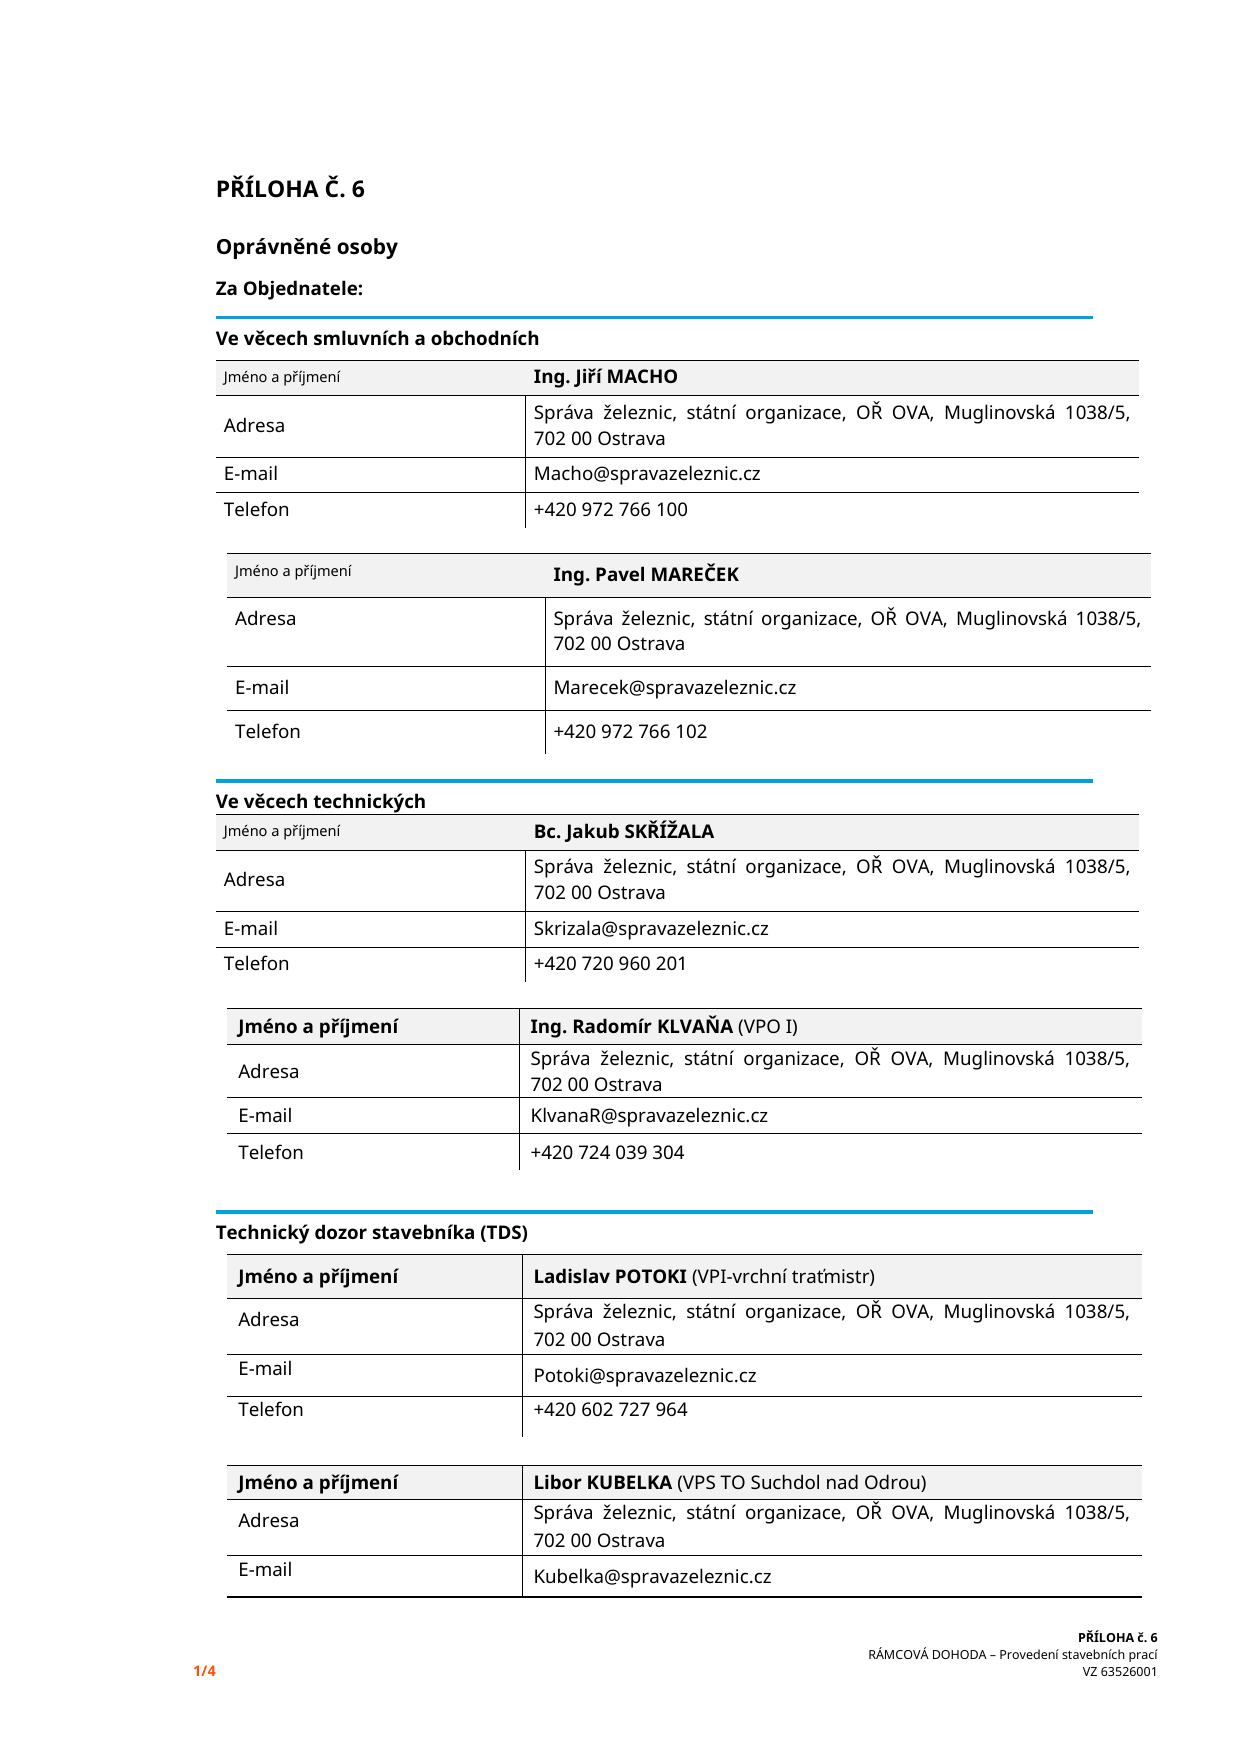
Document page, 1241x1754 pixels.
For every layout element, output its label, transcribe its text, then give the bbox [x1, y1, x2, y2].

text Oprávněné osoby [216, 232, 1093, 260]
table_header Jméno a příjmení [227, 1009, 519, 1044]
table_cell Telefon [216, 493, 525, 527]
table_header Jméno a příjmení [227, 1255, 522, 1298]
table_cell E-mail [227, 1556, 522, 1596]
table_header Libor KUBELKA (VPS TO Suchdol nad Odrou) [523, 1466, 1142, 1499]
table_cell E-mail [227, 667, 545, 710]
table_cell +420 724 039 304 [520, 1134, 1142, 1170]
text Ve věcech technických [216, 783, 1093, 814]
table_cell Správa železnic, státní organizace, OŘ OVA, Muglinovská 1038/5, 702 00 Ostrava [526, 396, 1139, 456]
table_cell Telefon [227, 1397, 522, 1437]
table_cell +420 972 766 100 [526, 493, 1139, 527]
table_cell E-mail [216, 912, 525, 946]
table_cell Telefon [216, 948, 525, 982]
table_cell Adresa [227, 1500, 522, 1555]
table_cell Adresa [216, 396, 525, 456]
table_cell Potoki@spravazeleznic.cz [523, 1355, 1142, 1396]
table_cell Macho@spravazeleznic.cz [526, 458, 1139, 492]
text Ve věcech smluvních a obchodních [216, 319, 1093, 351]
text Technický dozor stavebníka (TDS) [216, 1214, 1093, 1245]
table_cell KlvanaR@spravazeleznic.cz [520, 1098, 1142, 1133]
table_cell Správa železnic, státní organizace, OŘ OVA, Muglinovská 1038/5, 702 00 Ostrava [526, 851, 1139, 911]
text Za Objednatele: [216, 276, 1093, 301]
table_header Ing. Radomír KLVAŇA (VPO I) [520, 1009, 1142, 1044]
table_header Bc. Jakub SKŘÍŽALA [526, 815, 1139, 850]
table_cell Správa železnic, státní organizace, OŘ OVA, Muglinovská 1038/5, 702 00 Ostrava [546, 598, 1151, 666]
table_cell Adresa [227, 1045, 519, 1097]
table_header Ing. Jiří MACHO [526, 361, 1139, 395]
table_cell Telefon [227, 1134, 519, 1170]
table_cell Adresa [227, 1299, 522, 1354]
table_header Jméno a příjmení [227, 554, 545, 597]
table_cell E-mail [216, 458, 525, 492]
table_cell Telefon [227, 711, 545, 754]
table_cell E-mail [227, 1355, 522, 1396]
table_cell Marecek@spravazeleznic.cz [546, 667, 1151, 710]
table_cell +420 720 960 201 [526, 948, 1139, 982]
table_cell +420 972 766 102 [546, 711, 1151, 754]
text Příloha č. 6 [216, 172, 1093, 204]
table_cell Skrizala@spravazeleznic.cz [526, 912, 1139, 946]
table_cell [523, 1500, 1142, 1555]
table_cell Správa železnic, státní organizace, OŘ OVA, Muglinovská 1038/5, 702 00 Ostrava [523, 1299, 1142, 1354]
table_cell Kubelka@spravazeleznic.cz [523, 1556, 1142, 1596]
table_header Jméno a příjmení [227, 1466, 522, 1499]
table_cell Správa železnic, státní organizace, OŘ OVA, Muglinovská 1038/5, 702 00 Ostrava [520, 1045, 1142, 1097]
table_cell Adresa [216, 851, 525, 911]
table_header Ing. Pavel MAREČEK [545, 554, 1151, 597]
table_cell E-mail [227, 1098, 519, 1133]
table_cell Adresa [227, 598, 545, 666]
table_header Jméno a příjmení [216, 361, 526, 395]
table_header Ladislav POTOKI (VPI-vrchní traťmistr) [523, 1255, 1142, 1298]
table_header Jméno a příjmení [216, 815, 526, 850]
table_cell +420 602 727 964 [523, 1397, 1142, 1437]
